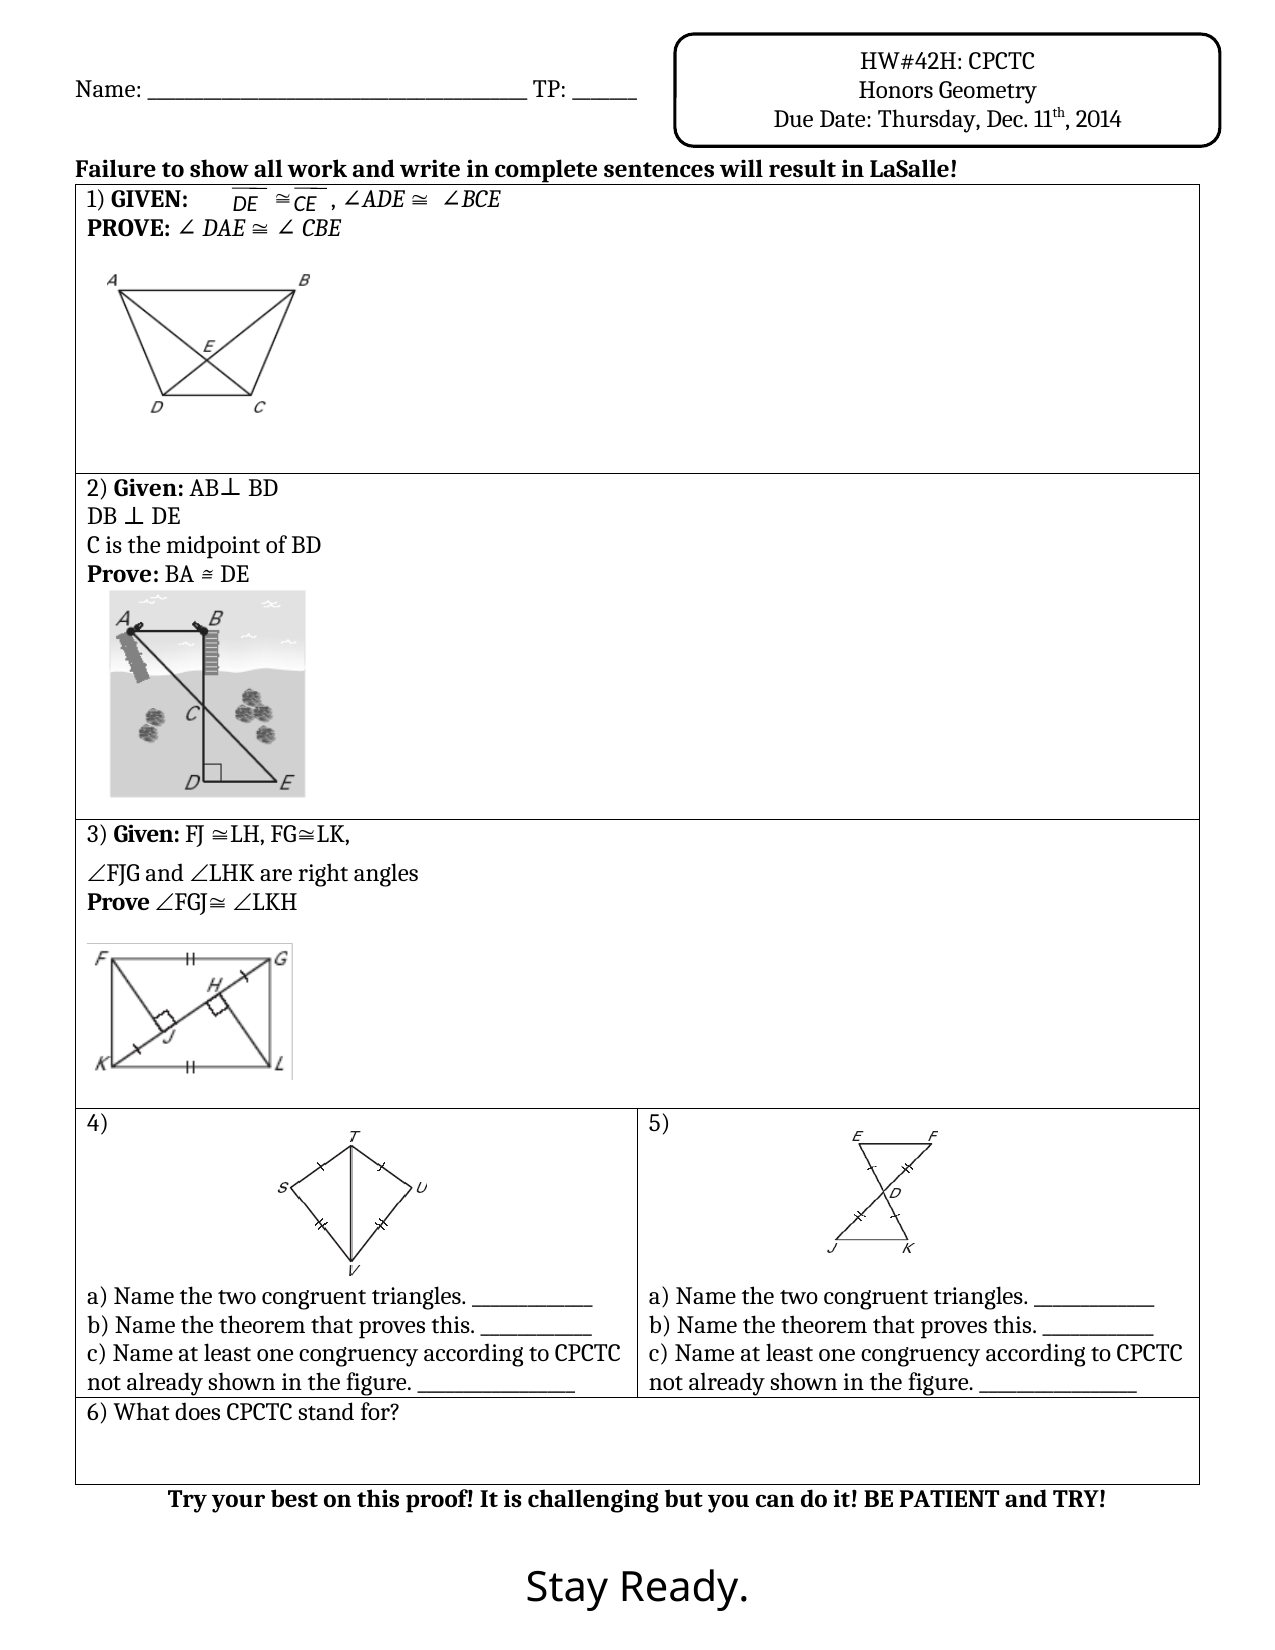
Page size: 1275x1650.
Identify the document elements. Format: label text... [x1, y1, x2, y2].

table_cell 3) Given: FJ LH, FGLK, FJG and LHK are right angles Prove FGJ LKH [76, 820, 1199, 1108]
table_cell 4) a) Name the two congruent triangles. _____________ b) Name the theorem that proves this. ____________ c) Name at least one congruency according to CPCTC not already shown in the figure. _________________ [76, 1109, 637, 1397]
picture [273, 1127, 432, 1278]
table_header 1) GIVEN: , ADE BCE PROVE: DAE CBE [76, 185, 1199, 472]
table_cell 6) What does CPCTC stand for? [76, 1398, 1199, 1484]
text Failure to show all work and write in complete sentences will result in LaSalle! [75, 155, 1200, 184]
picture [826, 1127, 941, 1256]
table_cell 2) Given: AB BD DB DE C is the midpoint of BD Prove: BA DE [76, 474, 1199, 818]
picture [107, 269, 312, 418]
text Try your best on this proof! It is challenging but you can do it! BE PATIENT and TRY! [75, 1485, 1200, 1514]
picture [86, 942, 294, 1080]
table_cell 5) a) Name the two congruent triangles. _____________ b) Name the theorem that proves this. ____________ c) Name at least one congruency according to CPCTC not already shown in the figure. _________________ [638, 1109, 1199, 1397]
text Name: _________________________________________ TP: _______ [75, 75, 1200, 104]
